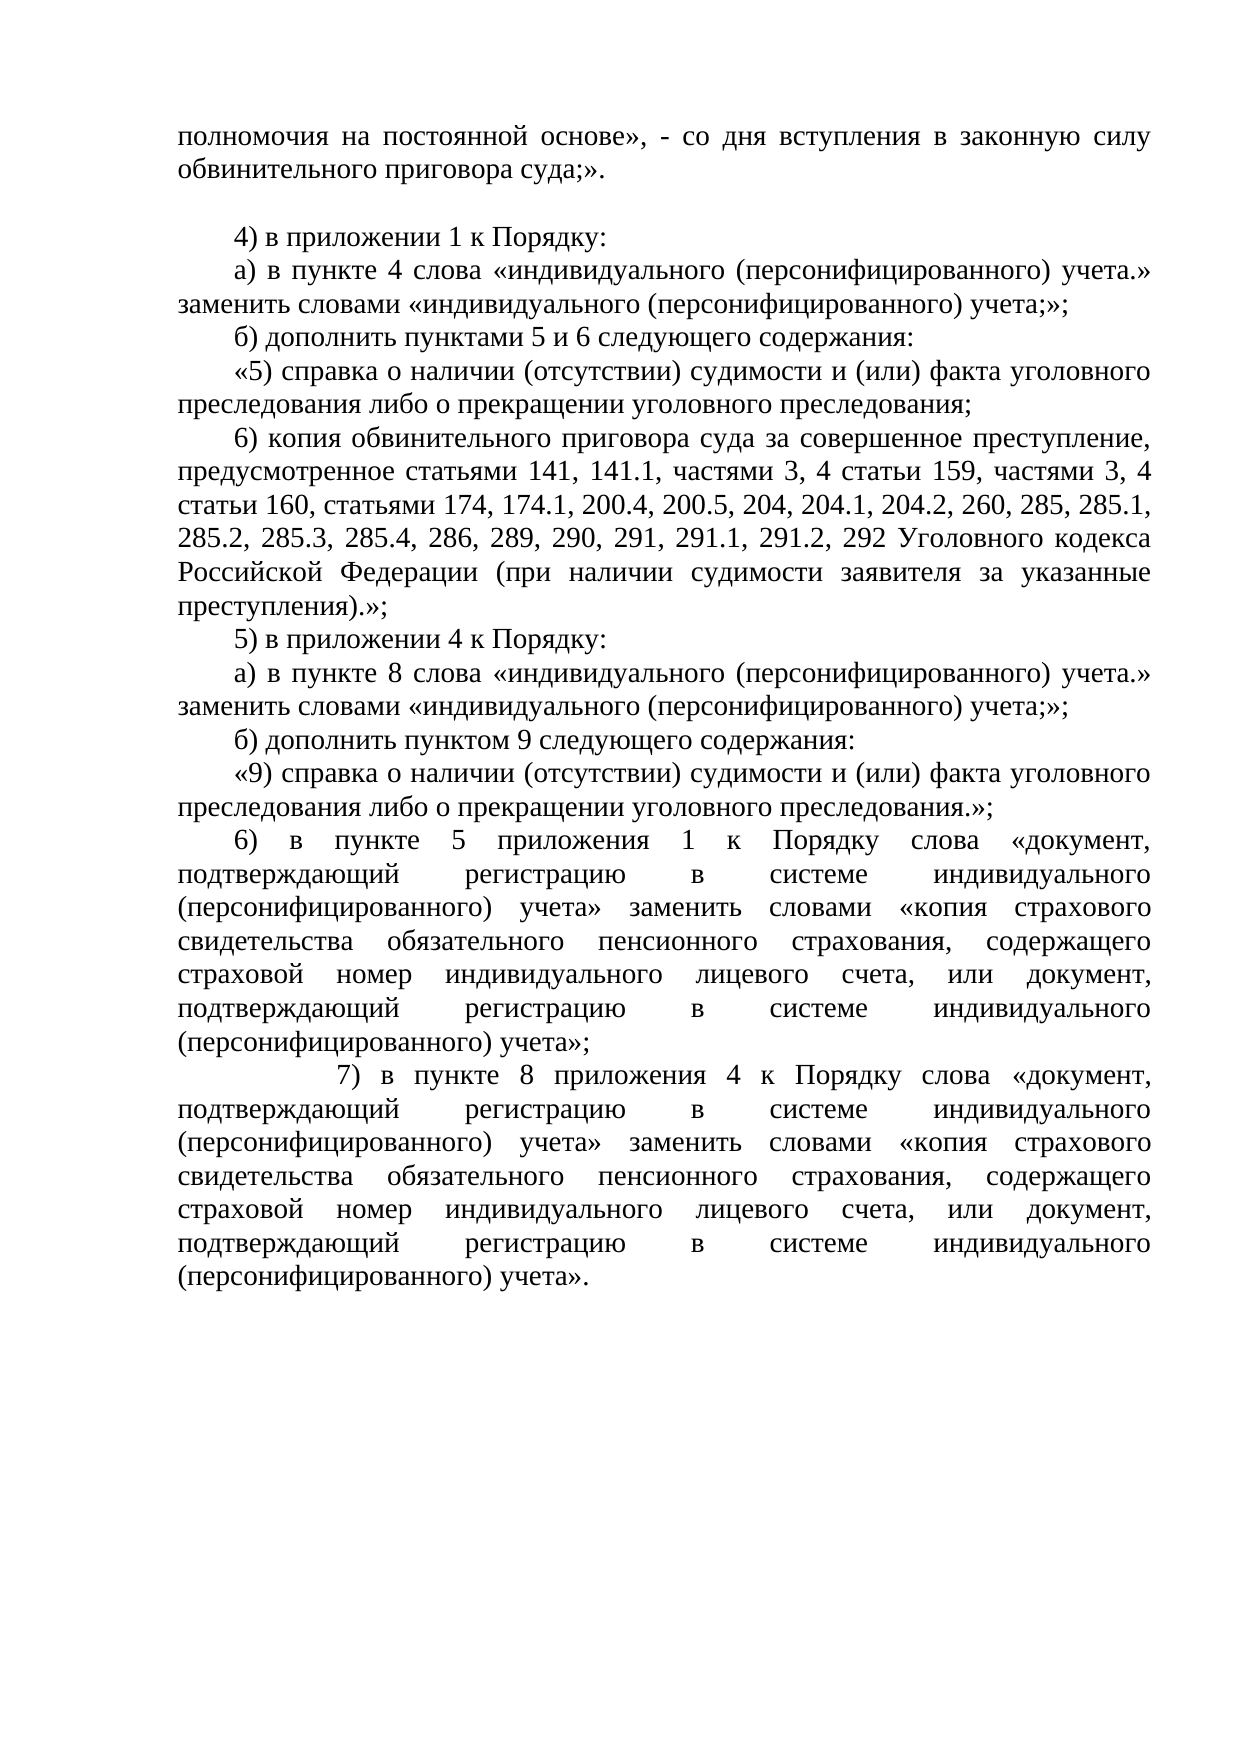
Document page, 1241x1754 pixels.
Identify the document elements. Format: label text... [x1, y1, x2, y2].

text б) дополнить пунктами 5 и 6 следующего содержания: [177, 319, 1152, 353]
text 4) в приложении 1 к Порядку: [177, 219, 1152, 252]
text а) в пункте 4 слова «индивидуального (персонифицированного) учета.» заменить словами «индивидуального (персонифицированного) учета;»; [177, 252, 1152, 319]
text 6) в пункте 5 приложения 1 к Порядку слова «документ, подтверждающий регистрацию в системе индивидуального (персонифицированного) учета» заменить словами «копия страхового свидетельства обязательного пенсионного страхования, содержащего страховой номер индивидуального лицевого счета, или документ, подтверждающий регистрацию в системе индивидуального (персонифицированного) учета»; [177, 822, 1152, 1057]
text 7) в пункте 8 приложения 4 к Порядку слова «документ, подтверждающий регистрацию в системе индивидуального (персонифицированного) учета» заменить словами «копия страхового свидетельства обязательного пенсионного страхования, содержащего страховой номер индивидуального лицевого счета, или документ, подтверждающий регистрацию в системе индивидуального (персонифицированного) учета». [177, 1057, 1152, 1292]
text б) дополнить пунктом 9 следующего содержания: [177, 722, 1152, 755]
text «9) справка о наличии (отсутствии) судимости и (или) факта уголовного преследования либо о прекращении уголовного преследования.»; [177, 755, 1152, 822]
text «5) справка о наличии (отсутствии) судимости и (или) факта уголовного преследования либо о прекращении уголовного преследования; [177, 353, 1152, 420]
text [177, 118, 1152, 185]
text а) в пункте 8 слова «индивидуального (персонифицированного) учета.» заменить словами «индивидуального (персонифицированного) учета;»; [177, 655, 1152, 722]
text 5) в приложении 4 к Порядку: [177, 621, 1152, 655]
